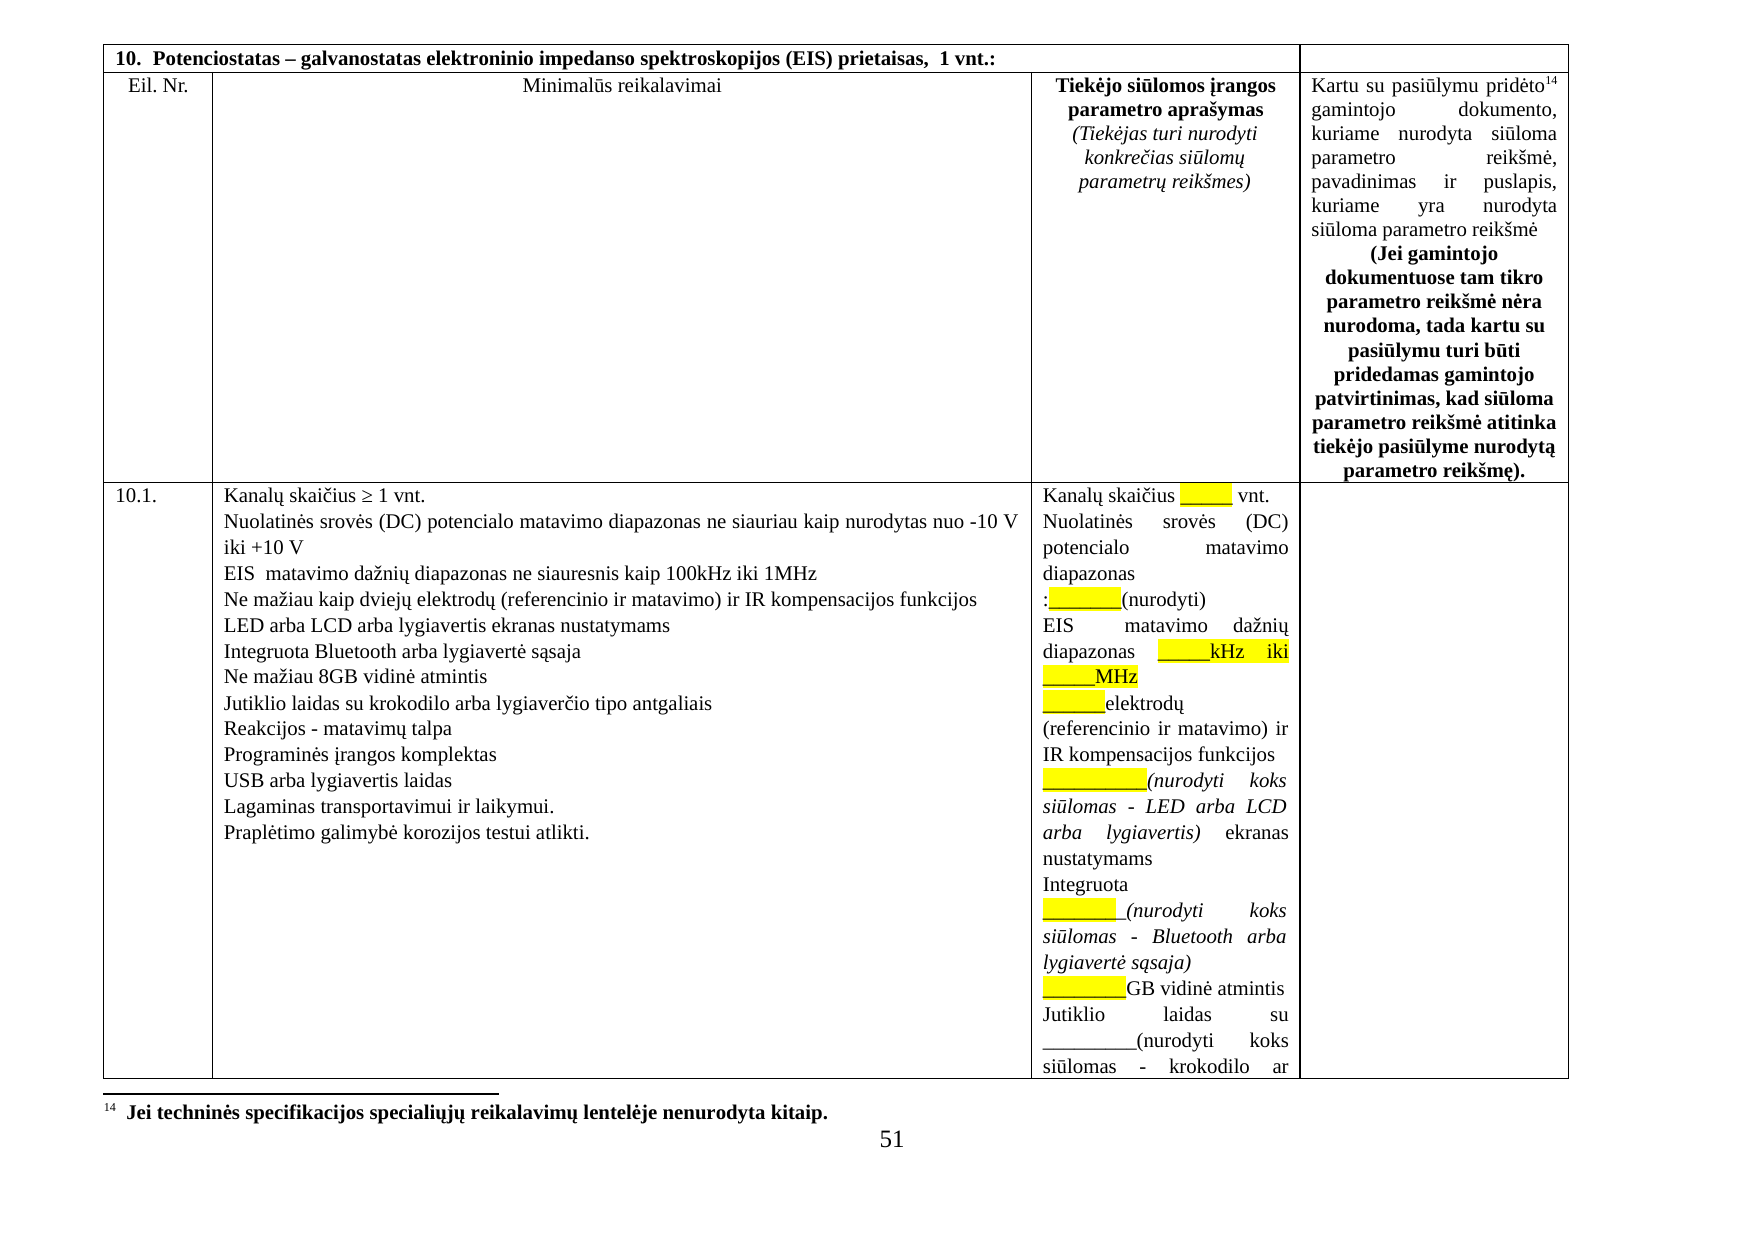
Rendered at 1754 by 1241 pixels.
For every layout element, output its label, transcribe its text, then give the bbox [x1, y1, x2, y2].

table_cell 10.1. [104, 483, 212, 1078]
table_cell Kanalų skaičius ≥ 1 vnt. Nuolatinės srovės (DC) potencialo matavimo diapazonas ne siauriau kaip nurodytas nuo -10 V iki +10 V EIS matavimo dažnių diapazonas ne siauresnis kaip 100kHz iki 1MHz Ne mažiau kaip dviejų elektrodų (referencinio ir matavimo) ir IR kompensacijos funkcijos LED arba LCD arba lygiavertis ekranas nustatymams Integruota Bluetooth arba lygiavertė sąsaja Ne mažiau 8GB vidinė atmintis Jutiklio laidas su krokodilo arba lygiaverčio tipo antgaliais Reakcijos - matavimų talpa Programinės įrangos komplektas USB arba lygiavertis laidas Lagaminas transportavimui ir laikymui. Praplėtimo galimybė korozijos testui atlikti. [213, 483, 1031, 1078]
table_cell Tiekėjo siūlomos įrangos parametro aprašymas (Tiekėjas turi nurodyti konkrečias siūlomų parametrų reikšmes) [1032, 73, 1299, 482]
table_cell Minimalūs reikalavimai [213, 73, 1031, 482]
table_cell [1301, 483, 1568, 1078]
table_cell Eil. Nr. [104, 73, 212, 482]
table_cell Kanalų skaičius _____ vnt. Nuolatinės srovės (DC) potencialo matavimo diapazonas:_______(nurodyti) EIS matavimo dažnių diapazonas _____kHz iki _____MHz ______elektrodų (referencinio ir matavimo) ir IR kompensacijos funkcijos __________(nurodyti koks siūlomas - LED arba LCD arba lygiavertis) ekranas nustatymams Integruota ________(nurodyti koks siūlomas - Bluetooth arba lygiavertė sąsaja) ________GB vidinė atmintis Jutiklio laidas su _________(nurodyti koks siūlomas - krokodilo ar lygiavertis) tipo antgaliais. Reakcijos - matavimų talpa Programinės įrangos komplektas. _________(nurodoma koks siūlomas - USB arba lygiavertis) laidas Lagaminas transportavimui ir laikymui. Praplėtimo galimybė korozijos testui atlikti. [1032, 483, 1299, 1078]
table_cell Kartu su pasiūlymu pridėto gamintojo dokumento, kuriame nurodyta siūloma parametro reikšmė, pavadinimas ir puslapis, kuriame yra nurodyta siūloma parametro reikšmė (Jei gamintojo dokumentuose tam tikro parametro reikšmė nėra nurodoma, tada kartu su pasiūlymu turi būti pridedamas gamintojo patvirtinimas, kad siūloma parametro reikšmė atitinka tiekėjo pasiūlyme nurodytą parametro reikšmę). [1301, 73, 1568, 482]
table_header [1301, 45, 1568, 72]
table_header Potenciostatas – galvanostatas elektroninio impedanso spektroskopijos (EIS) prietaisas, 1 vnt.: [104, 45, 1299, 72]
